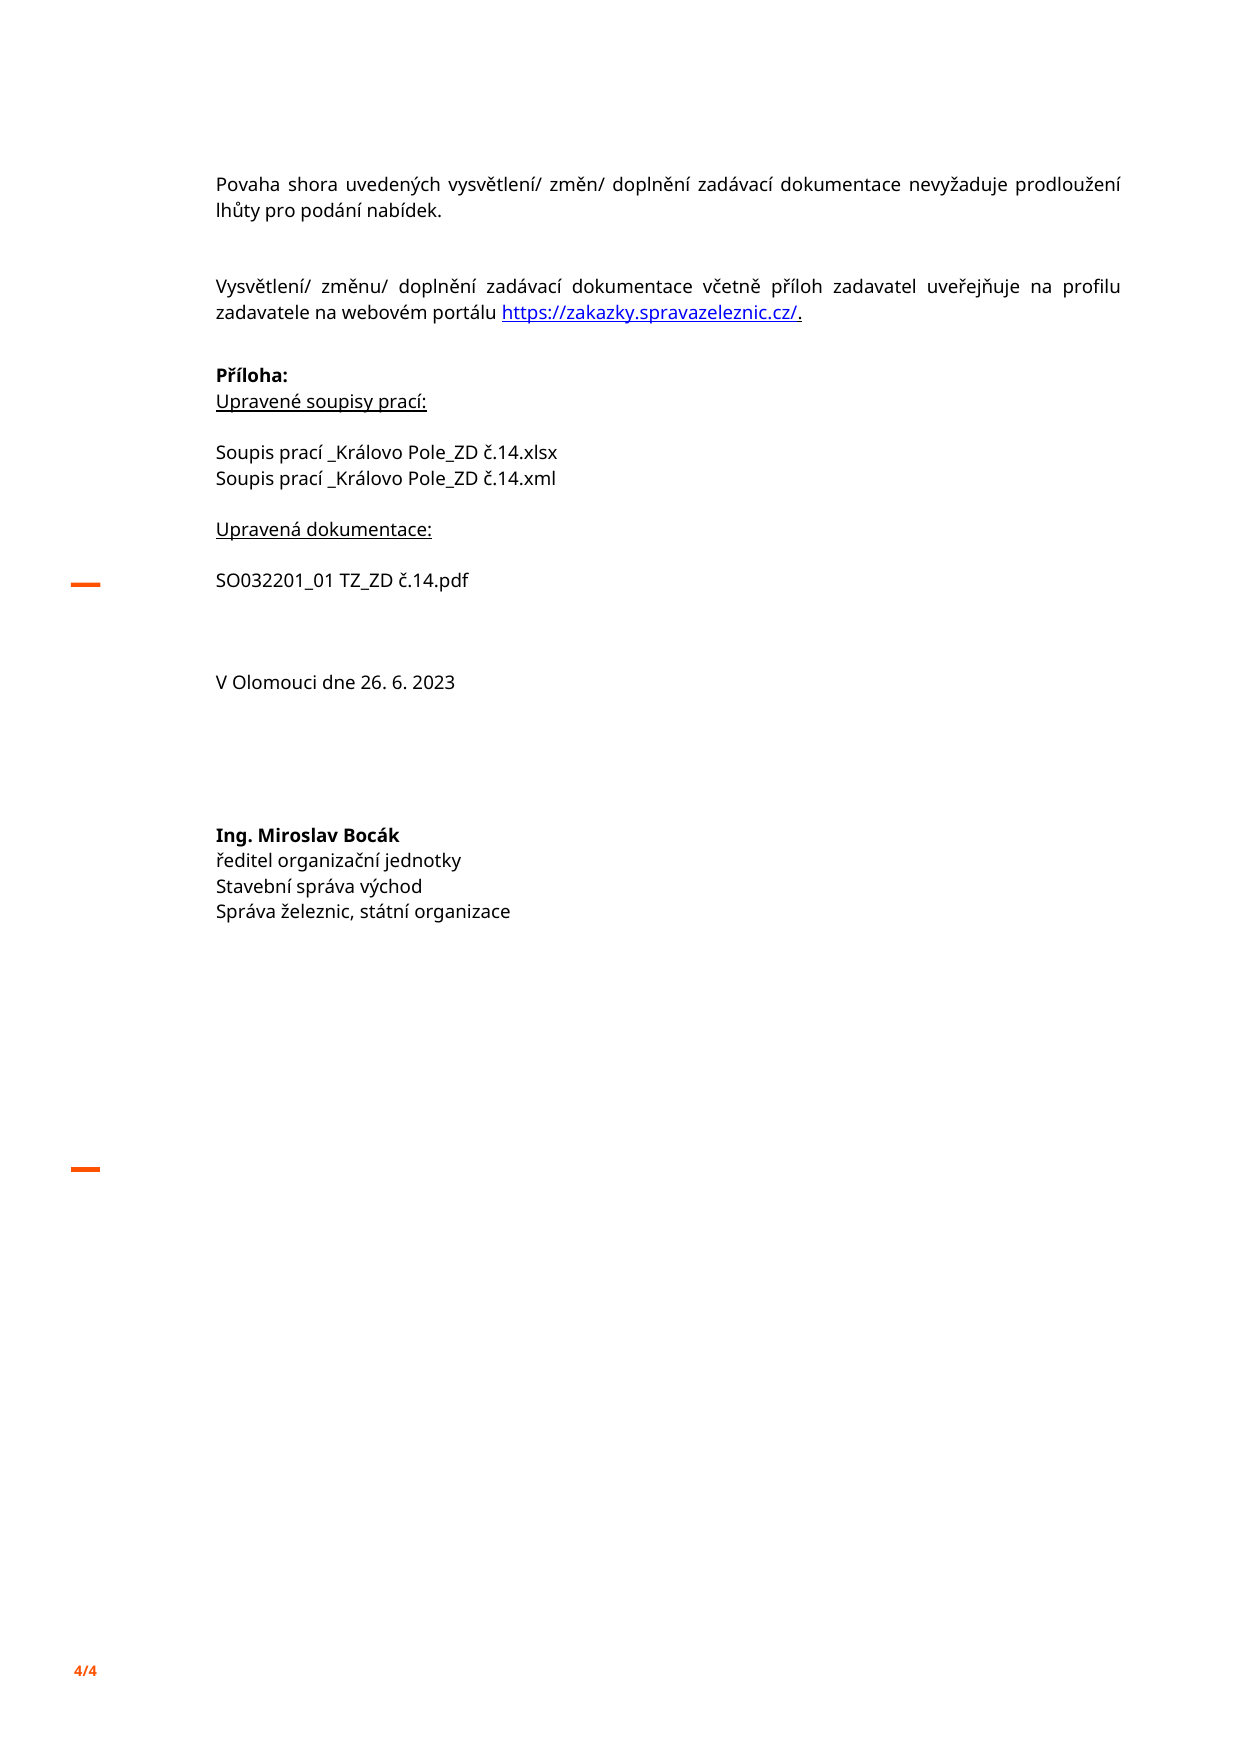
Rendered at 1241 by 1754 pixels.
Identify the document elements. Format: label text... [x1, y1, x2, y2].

text Povaha shora uvedených vysvětlení/ změn/ doplnění zadávací dokumentace nevyžaduje prodloužení lhůty pro podání nabídek. [216, 172, 1122, 223]
text V Olomouci dne 26. 6. 2023 [216, 669, 1122, 694]
text Příloha: [216, 363, 1122, 388]
text Upravená dokumentace: [216, 516, 1122, 541]
text Upravené soupisy prací: [216, 388, 1122, 414]
text Ing. Miroslav Bocák [216, 822, 1122, 848]
text Vysvětlení/ změnu/ doplnění zadávací dokumentace včetně příloh zadavatel uveřejňuje na profilu zadavatele na webovém portálu https://zakazky.spravazeleznic.cz/. [216, 274, 1122, 325]
text SO032201_01 TZ_ZD č.14.pdf [216, 567, 1122, 592]
text Správa železnic, státní organizace [216, 899, 1122, 924]
text ředitel organizační jednotky [216, 848, 1122, 873]
text Soupis prací _Královo Pole_ZD č.14.xml [216, 465, 1122, 490]
text Stavební správa východ [216, 873, 1122, 899]
text Soupis prací _Královo Pole_ZD č.14.xlsx [216, 439, 1122, 465]
